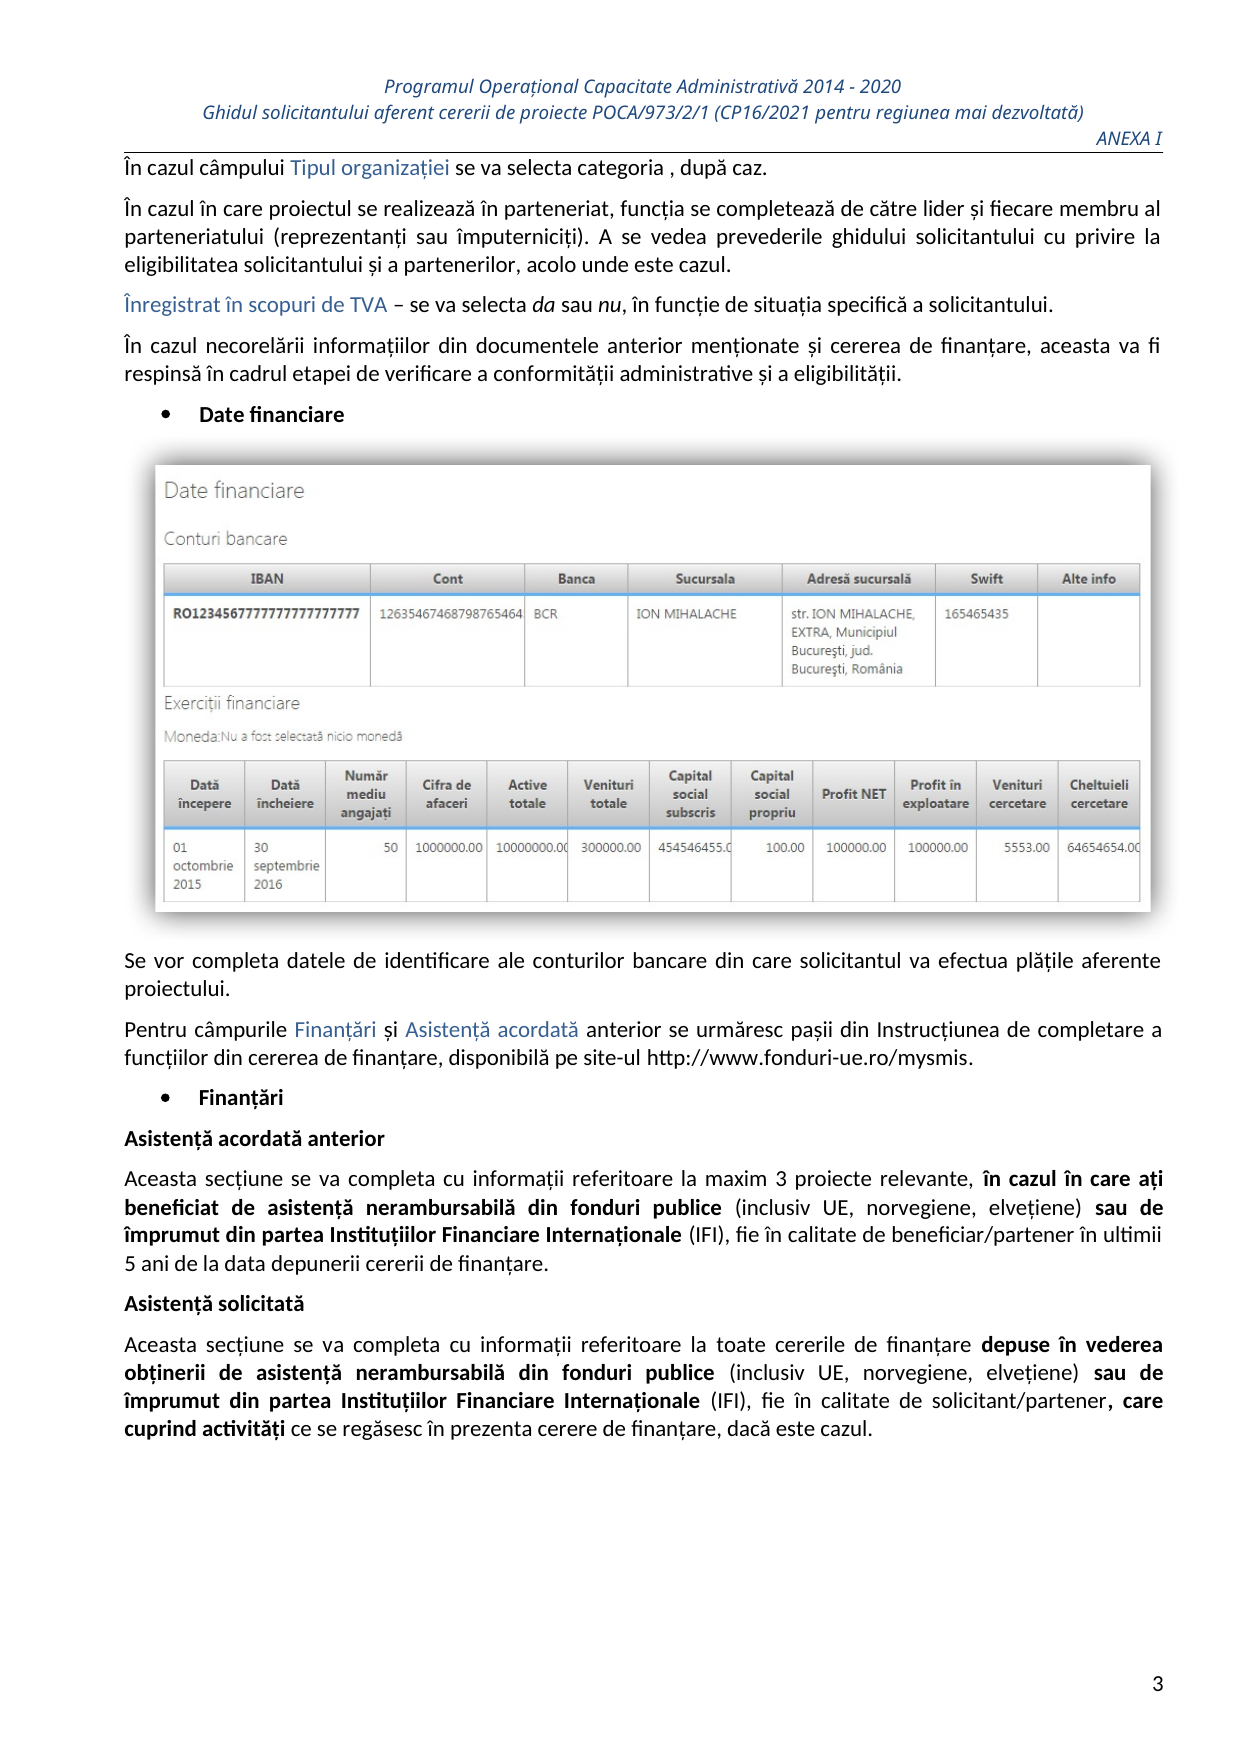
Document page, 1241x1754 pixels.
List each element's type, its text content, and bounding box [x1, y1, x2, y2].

list Date financiare [162, 400, 1163, 428]
text Asistență acordată anterior [124, 1124, 1163, 1152]
text Se vor completa datele de identificare ale conturilor bancare din care solicitantul va efectua plățile aferente proiectului. [124, 946, 1163, 1002]
picture [155, 465, 1151, 912]
text În cazul necorelării informațiilor din documentele anterior menționate și cererea de finanțare, aceasta va fi respinsă în cadrul etapei de verificare a conformității administrative și a eligibilității. [124, 331, 1163, 387]
text Aceasta secțiune se va completa cu informații referitoare la maxim 3 proiecte relevante, în cazul în care ați beneficiat de asistență nerambursabilă din fonduri publice (inclusiv UE, norvegiene, elvețiene) sau de împrumut din partea Instituțiilor Financiare Internaționale (IFI), fie în calitate de beneficiar/partener în ultimii 5 ani de la data depunerii cererii de finanțare. [124, 1164, 1163, 1277]
text În cazul câmpului Tipul organizației se va selecta categoria , după caz. [124, 153, 1163, 182]
text În cazul în care proiectul se realizează în parteneriat, funcția se completează de către lider și fiecare membru al parteneriatului (reprezentanți sau împuterniciți). A se vedea prevederile ghidului solicitantului cu privire la eligibilitatea solicitantului și a partenerilor, acolo unde este cazul. [124, 194, 1163, 278]
text Aceasta secțiune se va completa cu informații referitoare la toate cererile de finanțare depuse în vederea obținerii de asistență nerambursabilă din fonduri publice (inclusiv UE, norvegiene, elvețiene) sau de împrumut din partea Instituțiilor Financiare Internaționale (IFI), fie în calitate de solicitant/partener, care cuprind activități ce se regăsesc în prezenta cerere de finanțare, dacă este cazul. [124, 1330, 1163, 1442]
text Înregistrat în scopuri de TVA – se va selecta da sau nu, în funcție de situația specifică a solicitantului. [124, 291, 1163, 319]
text Asistență solicitată [124, 1289, 1163, 1317]
text Pentru câmpurile Finanțări și Asistență acordată anterior se urmăresc pașii din Instrucțiunea de completare a funcțiilor din cererea de finanțare, disponibilă pe site-ul http://www.fonduri-ue.ro/mysmis. [124, 1015, 1163, 1071]
list Finanțări [161, 1083, 1163, 1112]
